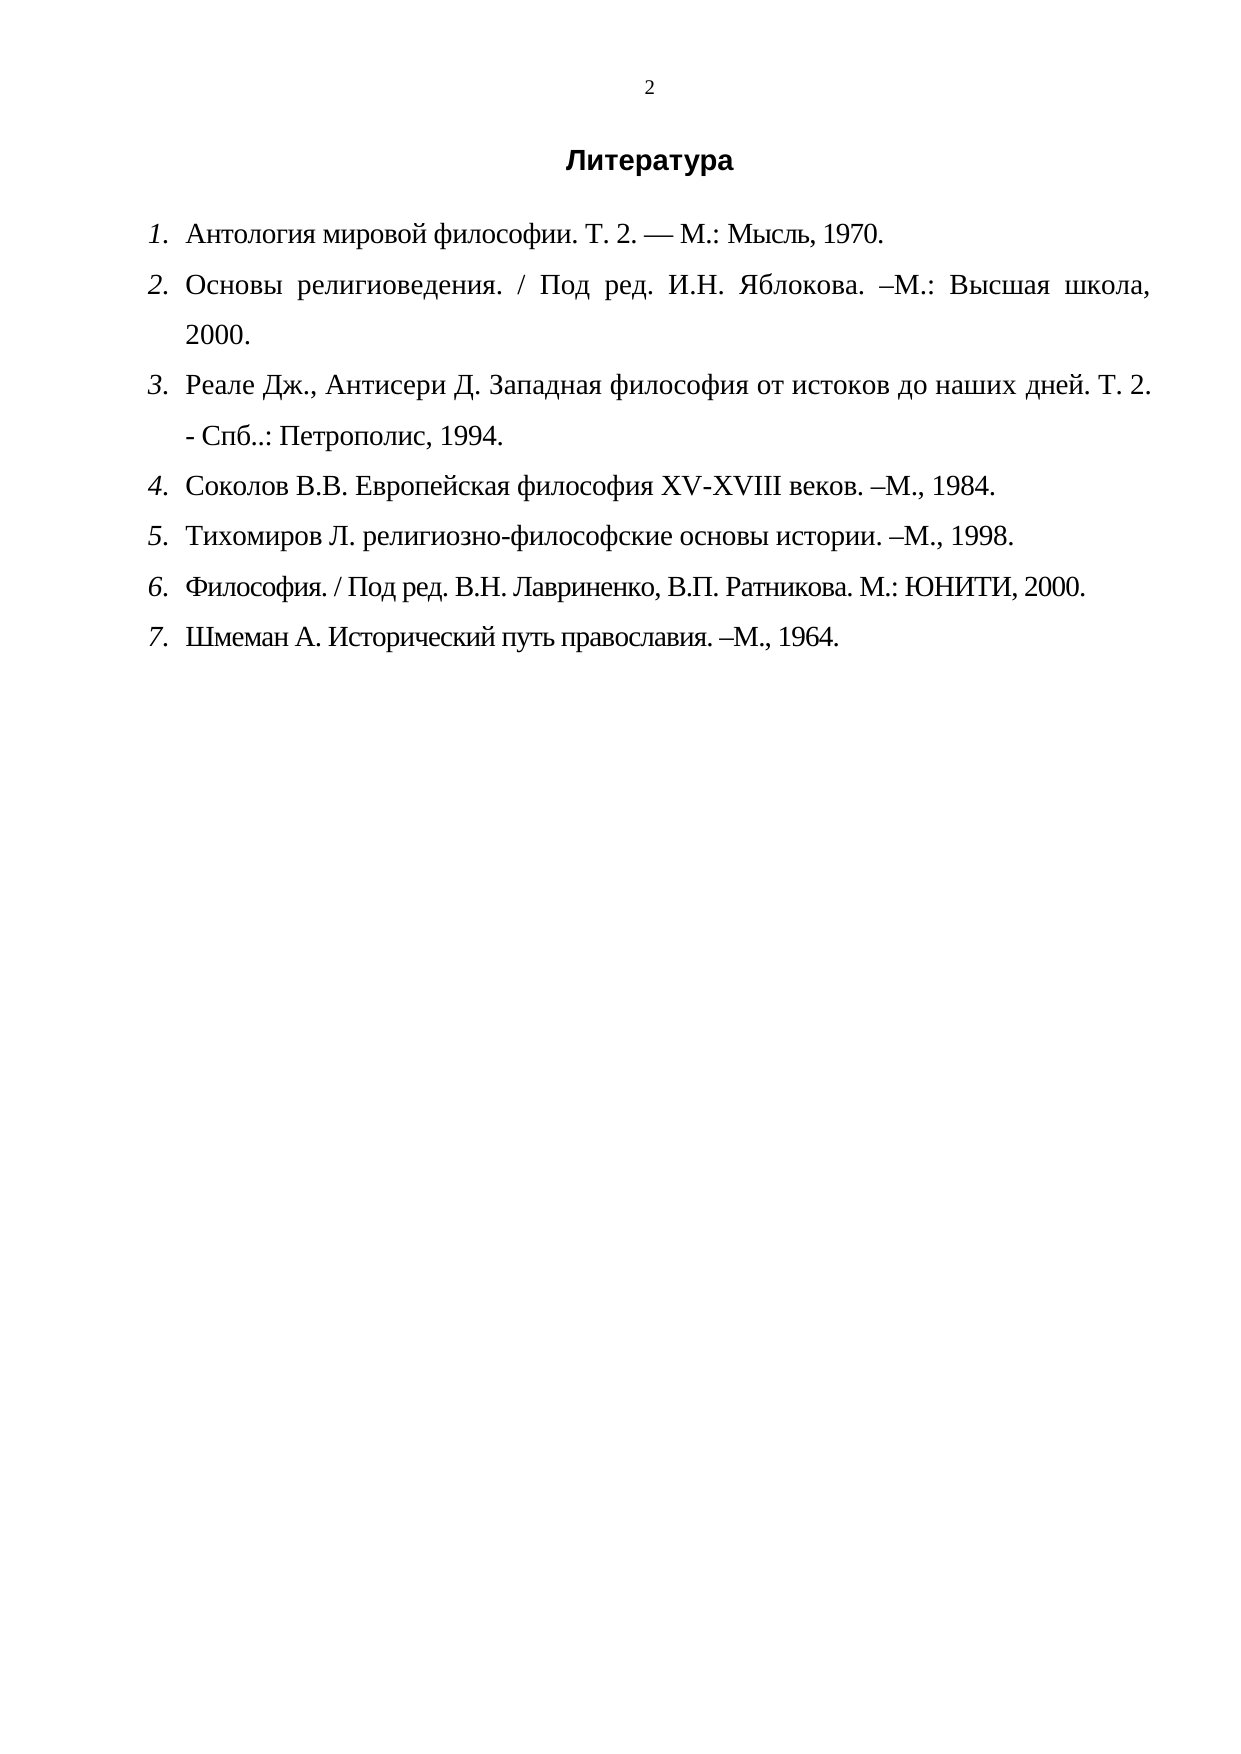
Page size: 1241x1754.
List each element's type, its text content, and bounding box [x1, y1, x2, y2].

list Реале Дж., Антисери Д. Западная философия от истоков до наших дней. Т. 2. - Спб..: Петрополис, 1994. [148, 367, 1152, 451]
list Тихомиров Л. религиозно-философские основы истории. –М., 1998. [148, 518, 1152, 552]
subtitle Литература [148, 143, 1152, 177]
list Антология мировой философии. Т. 2. — М.: Мысль, 1970. [148, 216, 1152, 250]
list Основы религиоведения. / Под ред. И.Н. Яблокова. –М.: Высшая школа, 2000. [148, 267, 1152, 351]
list Шмеман А. Исторический путь православия. –М., 1964. [148, 619, 1152, 652]
list Философия. / Под ред. В.Н. Лавриненко, В.П. Ратникова. М.: ЮНИТИ, 2000. [148, 569, 1152, 602]
list Соколов В.В. Европейская философия XV-XVIII веков. –М., 1984. [148, 468, 1152, 502]
